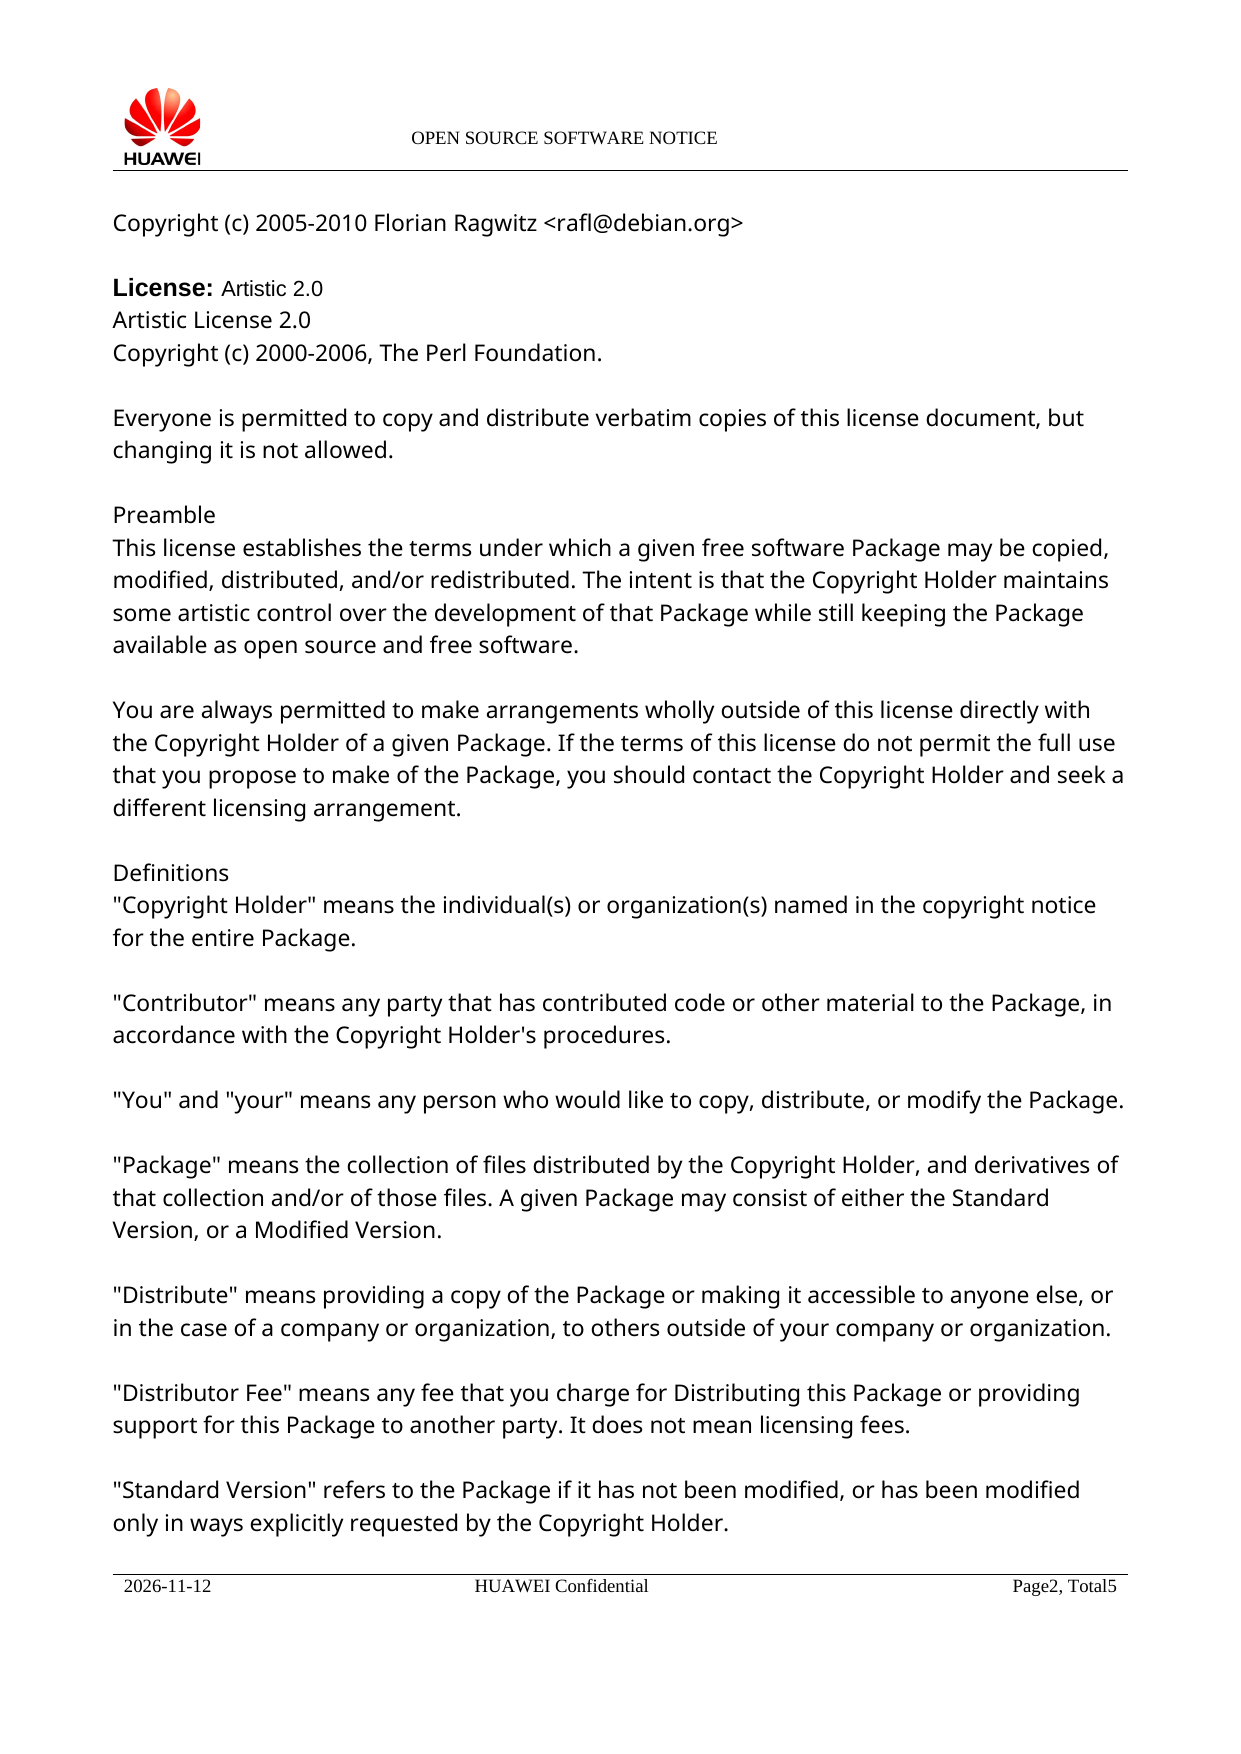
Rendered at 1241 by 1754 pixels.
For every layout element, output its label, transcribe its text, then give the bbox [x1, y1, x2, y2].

picture [124, 88, 201, 165]
text "Distribute" means providing a copy of the Package or making it accessible to anyone else, or in the case of a company or organization, to others outside of your company or organization. [112, 1279, 1128, 1344]
text "Copyright Holder" means the individual(s) or organization(s) named in the copyright notice for the entire Package. [112, 889, 1128, 954]
text Everyone is permitted to copy and distribute verbatim copies of this license document, but changing it is not allowed. [112, 401, 1128, 466]
text "Distributor Fee" means any fee that you charge for Distributing this Package or providing support for this Package to another party. It does not mean licensing fees. [112, 1376, 1128, 1441]
text You are always permitted to make arrangements wholly outside of this license directly with the Copyright Holder of a given Package. If the terms of this license do not permit the full use that you propose to make of the Package, you should contact the Copyright Holder and seek a different licensing arrangement. [112, 694, 1128, 824]
text "Contributor" means any party that has contributed code or other material to the Package, in accordance with the Copyright Holder's procedures. [112, 986, 1128, 1051]
text Copyright (c) 2000-2006, The Perl Foundation. [112, 336, 1128, 369]
text "You" and "your" means any person who would like to copy, distribute, or modify the Package. [112, 1084, 1128, 1116]
text "Standard Version" refers to the Package if it has not been modified, or has been modified only in ways explicitly requested by the Copyright Holder. [112, 1474, 1128, 1539]
text Preamble [112, 499, 1128, 531]
text This license establishes the terms under which a given free software Package may be copied, modified, distributed, and/or redistributed. The intent is that the Copyright Holder maintains some artistic control over the development of that Package while still keeping the Package available as open source and free software. [112, 531, 1128, 661]
text Definitions [112, 856, 1128, 889]
text Artistic License 2.0 [112, 304, 1128, 336]
text License: Artistic 2.0 [112, 271, 1128, 304]
text "Package" means the collection of files distributed by the Copyright Holder, and derivatives of that collection and/or of those files. A given Package may consist of either the Standard Version, or a Modified Version. [112, 1149, 1128, 1246]
